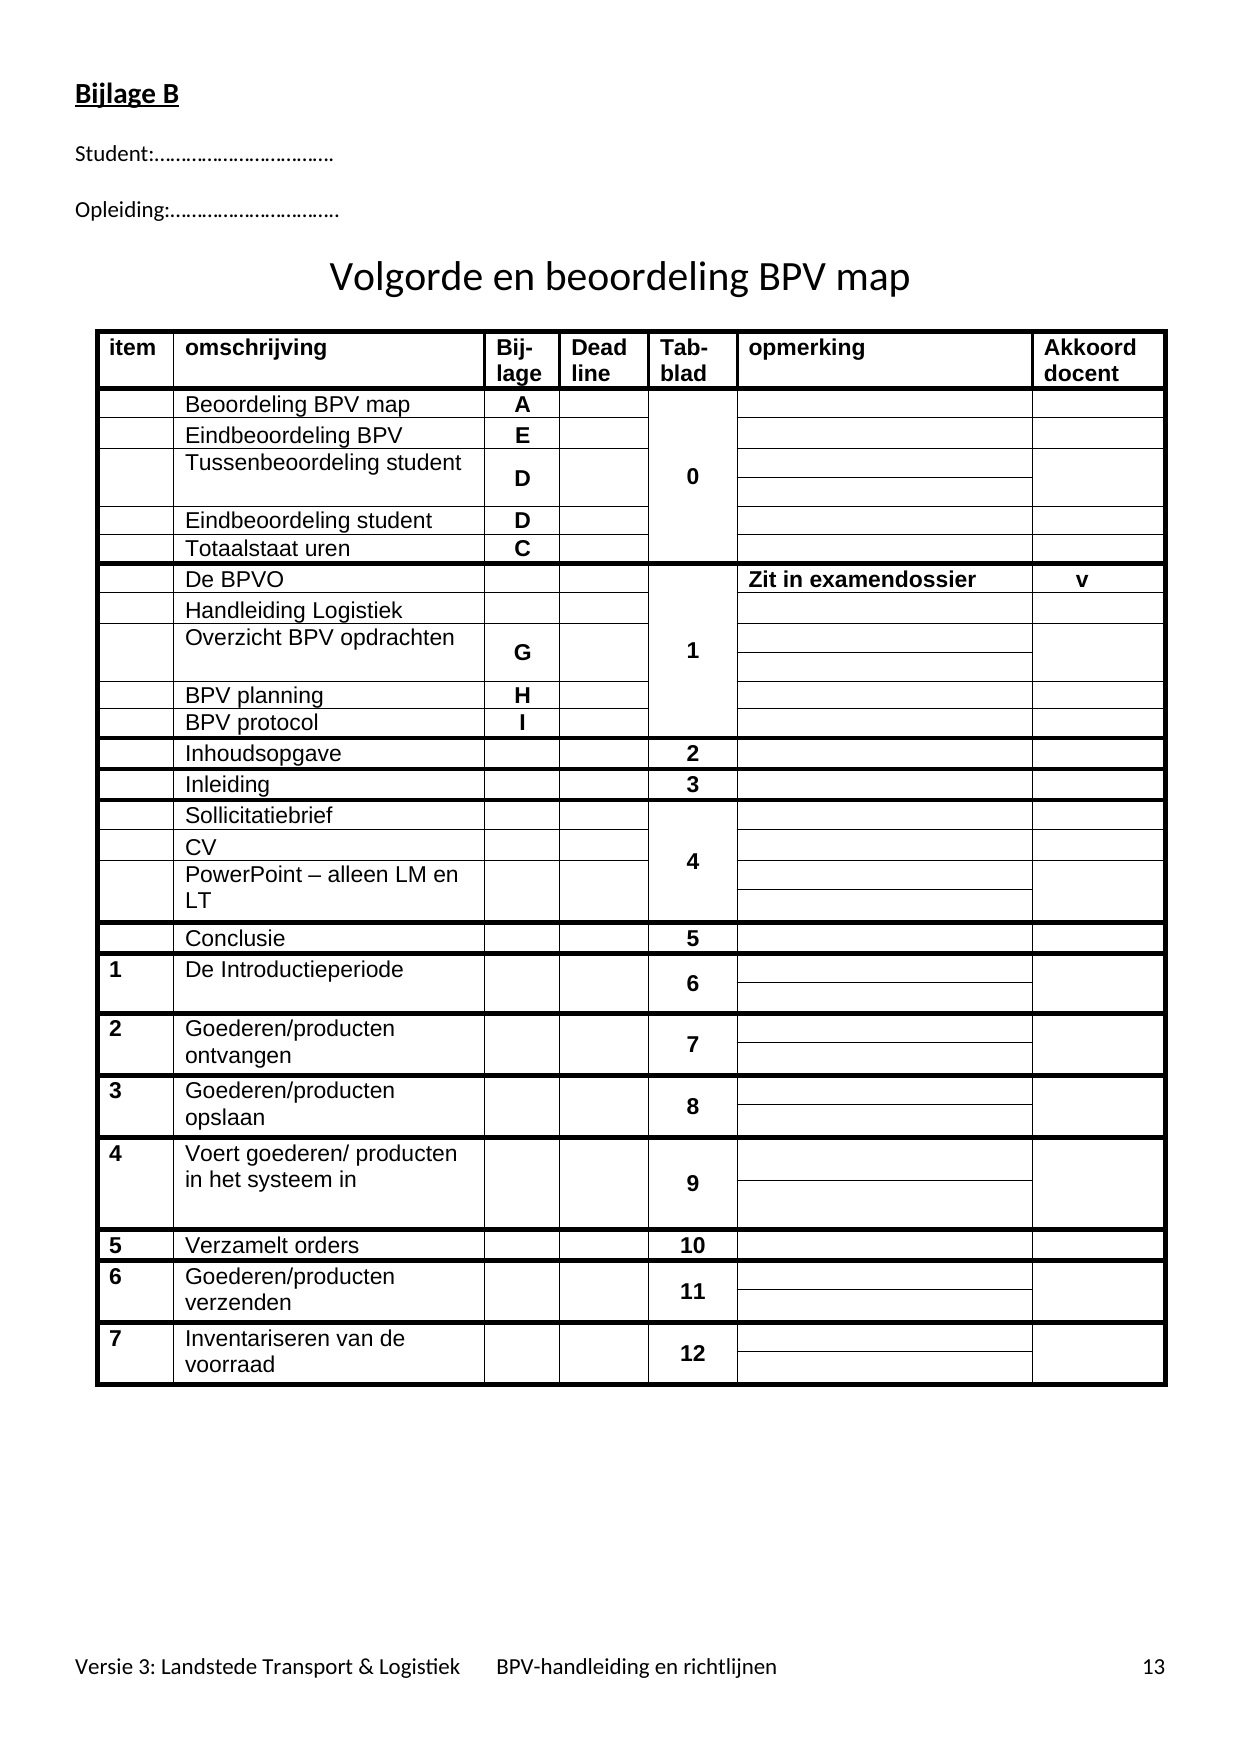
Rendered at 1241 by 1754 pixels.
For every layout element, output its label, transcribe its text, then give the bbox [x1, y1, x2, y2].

table_cell Goederen/producten opslaan [174, 1078, 484, 1135]
table_cell [738, 1232, 1032, 1258]
table_cell [1033, 682, 1163, 708]
table_cell [100, 391, 173, 417]
table_cell [738, 1290, 1032, 1320]
table_cell [738, 535, 1032, 561]
table_header Dead line [561, 334, 647, 386]
table_cell Verzamelt orders [174, 1232, 484, 1258]
table_header Tab- blad [650, 334, 736, 386]
table_cell Zit in examendossier [738, 566, 1032, 592]
table_cell [1033, 449, 1163, 506]
table_cell [1033, 771, 1163, 798]
table_cell 4 [649, 802, 737, 920]
table_cell Voert goederen/ producten in het systeem in [174, 1140, 484, 1227]
table_cell 5 [649, 925, 737, 951]
table_cell [1033, 418, 1163, 448]
table_cell [485, 566, 559, 592]
table_cell [560, 566, 648, 592]
text Volgorde en beoordeling BPV map [75, 249, 1165, 300]
table_cell [738, 1352, 1032, 1382]
table_cell [100, 709, 173, 736]
table_cell 0 [649, 391, 737, 561]
table_cell [485, 740, 559, 767]
table_cell [560, 682, 648, 708]
table_cell [738, 1140, 1032, 1180]
text Opleiding:………………………….. [75, 195, 1165, 223]
table_cell [485, 925, 559, 951]
table_cell [738, 1043, 1032, 1073]
table_cell [738, 478, 1032, 506]
table_cell [738, 740, 1032, 767]
table_cell [738, 802, 1032, 829]
table_cell [1033, 391, 1163, 417]
table_cell [1033, 1016, 1163, 1073]
table_cell [485, 1140, 559, 1227]
table_cell [738, 1325, 1032, 1351]
table_cell [560, 709, 648, 736]
table_cell [1033, 1263, 1163, 1320]
table_cell [1033, 1078, 1163, 1135]
table_cell [100, 861, 173, 920]
table_cell 8 [649, 1078, 737, 1135]
table_cell [738, 653, 1032, 681]
table_cell [560, 740, 648, 767]
table_cell [738, 830, 1032, 860]
table_cell [738, 890, 1032, 920]
table_cell [100, 566, 173, 592]
table_cell [1033, 1232, 1163, 1258]
table_cell [738, 956, 1032, 982]
table_cell Inhoudsopgave [174, 740, 484, 767]
table_cell Beoordeling BPV map [174, 391, 484, 417]
table_cell [1033, 709, 1163, 736]
table_cell [738, 925, 1032, 951]
table_cell 5 [100, 1232, 173, 1258]
table_cell [485, 1325, 559, 1382]
table_cell [738, 624, 1032, 652]
table_cell [738, 593, 1032, 623]
table_cell [485, 771, 559, 798]
table_cell [1033, 535, 1163, 561]
table_cell [560, 1263, 648, 1320]
text Student:……………………………. [75, 139, 1165, 167]
table_cell 12 [649, 1325, 737, 1382]
table_cell [738, 1263, 1032, 1289]
table_cell Inleiding [174, 771, 484, 798]
table_cell 4 [100, 1140, 173, 1227]
table_cell [560, 925, 648, 951]
table_cell [560, 1232, 648, 1258]
table_cell [560, 507, 648, 533]
table_cell [1033, 956, 1163, 1011]
table_cell [560, 391, 648, 417]
table_cell [1033, 1140, 1163, 1227]
table_cell [485, 1263, 559, 1320]
table_cell [485, 1078, 559, 1135]
table_cell [1033, 1325, 1163, 1382]
table_cell 6 [649, 956, 737, 1011]
table_cell [485, 861, 559, 920]
table_cell [100, 802, 173, 829]
table_cell [485, 593, 559, 623]
table_cell De BPVO [174, 566, 484, 592]
table_cell BPV protocol [174, 709, 484, 736]
table_cell [560, 956, 648, 1011]
table_cell Eindbeoordeling student [174, 507, 484, 533]
table_cell [100, 771, 173, 798]
table_cell C [485, 535, 559, 561]
table_cell [738, 861, 1032, 889]
table_cell 2 [649, 740, 737, 767]
table_cell Tussenbeoordeling student [174, 449, 484, 506]
table_cell Eindbeoordeling BPV [174, 418, 484, 448]
table_cell [485, 1232, 559, 1258]
text Bijlage B [75, 75, 1165, 111]
table_cell [738, 1078, 1032, 1104]
table_cell [738, 709, 1032, 736]
table_cell [738, 418, 1032, 448]
table_cell [1033, 593, 1163, 623]
table_cell E [485, 418, 559, 448]
table_cell [738, 1016, 1032, 1042]
table_cell [738, 507, 1032, 533]
table_header opmerking [739, 334, 1031, 386]
table_cell D [485, 507, 559, 533]
table_cell Conclusie [174, 925, 484, 951]
table_cell [560, 535, 648, 561]
table_cell 3 [649, 771, 737, 798]
table_cell [738, 391, 1032, 417]
table_cell [100, 418, 173, 448]
table_cell [560, 1325, 648, 1382]
table_cell Totaalstaat uren [174, 535, 484, 561]
table_cell 10 [649, 1232, 737, 1258]
table_cell 2 [100, 1016, 173, 1073]
table_cell [100, 449, 173, 506]
table_cell 1 [100, 956, 173, 1011]
table_cell [1033, 925, 1163, 951]
table_cell [738, 682, 1032, 708]
table_cell [560, 1016, 648, 1073]
table_cell [100, 624, 173, 681]
table_cell [485, 956, 559, 1011]
table_cell A [485, 391, 559, 417]
table_cell [560, 418, 648, 448]
table_cell [485, 802, 559, 829]
table_cell 11 [649, 1263, 737, 1320]
table_cell [485, 830, 559, 860]
table_cell [100, 740, 173, 767]
table_cell [100, 682, 173, 708]
table_cell [560, 1078, 648, 1135]
table_cell [100, 535, 173, 561]
table_cell 9 [649, 1140, 737, 1227]
table_cell Goederen/producten ontvangen [174, 1016, 484, 1073]
table_cell [485, 1016, 559, 1073]
table_cell [1033, 861, 1163, 920]
table_cell [1033, 740, 1163, 767]
table_cell [560, 624, 648, 681]
table_cell v [1033, 566, 1163, 592]
table_cell [1033, 830, 1163, 860]
table_cell Handleiding Logistiek [174, 593, 484, 623]
table_cell D [485, 449, 559, 506]
table_cell Inventariseren van de voorraad [174, 1325, 484, 1382]
table_cell 1 [649, 566, 737, 736]
table_cell [560, 802, 648, 829]
table_cell [738, 771, 1032, 798]
table_cell [738, 1181, 1032, 1227]
table_cell De Introductieperiode [174, 956, 484, 1011]
table_cell 3 [100, 1078, 173, 1135]
table_cell [560, 1140, 648, 1227]
table_cell [100, 830, 173, 860]
table_cell CV [174, 830, 484, 860]
table_cell Sollicitatiebrief [174, 802, 484, 829]
table_cell [560, 449, 648, 506]
table_cell [100, 507, 173, 533]
table_header omschrijving [174, 334, 483, 386]
table_cell [560, 593, 648, 623]
table_cell Overzicht BPV opdrachten [174, 624, 484, 681]
table_header Bij-lage [486, 334, 558, 386]
table_cell [560, 830, 648, 860]
table_cell [738, 449, 1032, 477]
table_cell 6 [100, 1263, 173, 1320]
table_cell 7 [100, 1325, 173, 1382]
table_cell I [485, 709, 559, 736]
table_cell PowerPoint – alleen LM en LT [174, 861, 484, 920]
table_cell [1033, 802, 1163, 829]
table_cell Goederen/producten verzenden [174, 1263, 484, 1320]
table_cell [738, 1105, 1032, 1135]
table_cell BPV planning [174, 682, 484, 708]
table_cell 7 [649, 1016, 737, 1073]
table_cell [560, 771, 648, 798]
table_cell H [485, 682, 559, 708]
table_cell [1033, 507, 1163, 533]
table_header Akkoord docent [1034, 334, 1163, 386]
table_cell G [485, 624, 559, 681]
table_cell [100, 593, 173, 623]
table_header item [100, 334, 173, 386]
table_cell [560, 861, 648, 920]
table_cell [738, 983, 1032, 1011]
table_cell [1033, 624, 1163, 681]
table_cell [100, 925, 173, 951]
